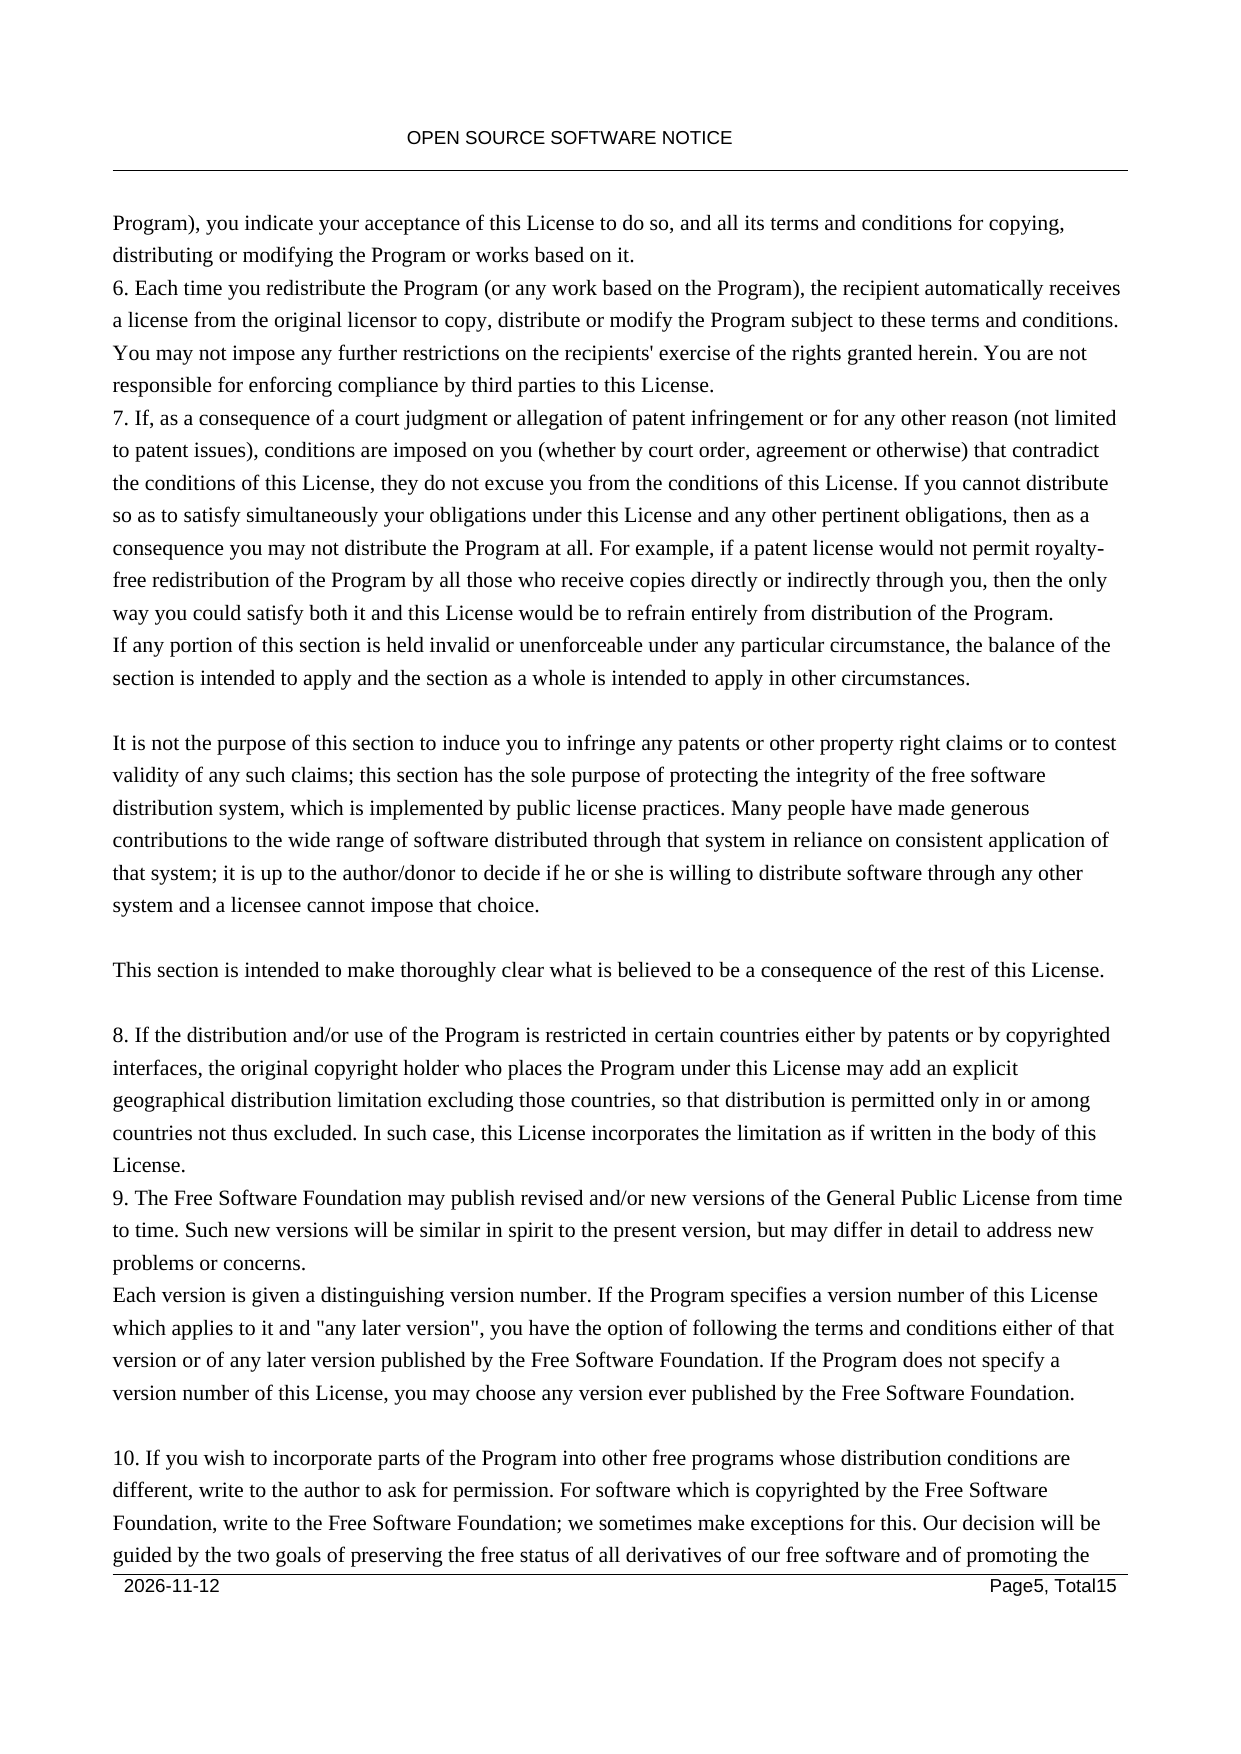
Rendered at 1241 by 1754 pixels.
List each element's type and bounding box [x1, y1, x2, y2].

text [112, 206, 1128, 1571]
